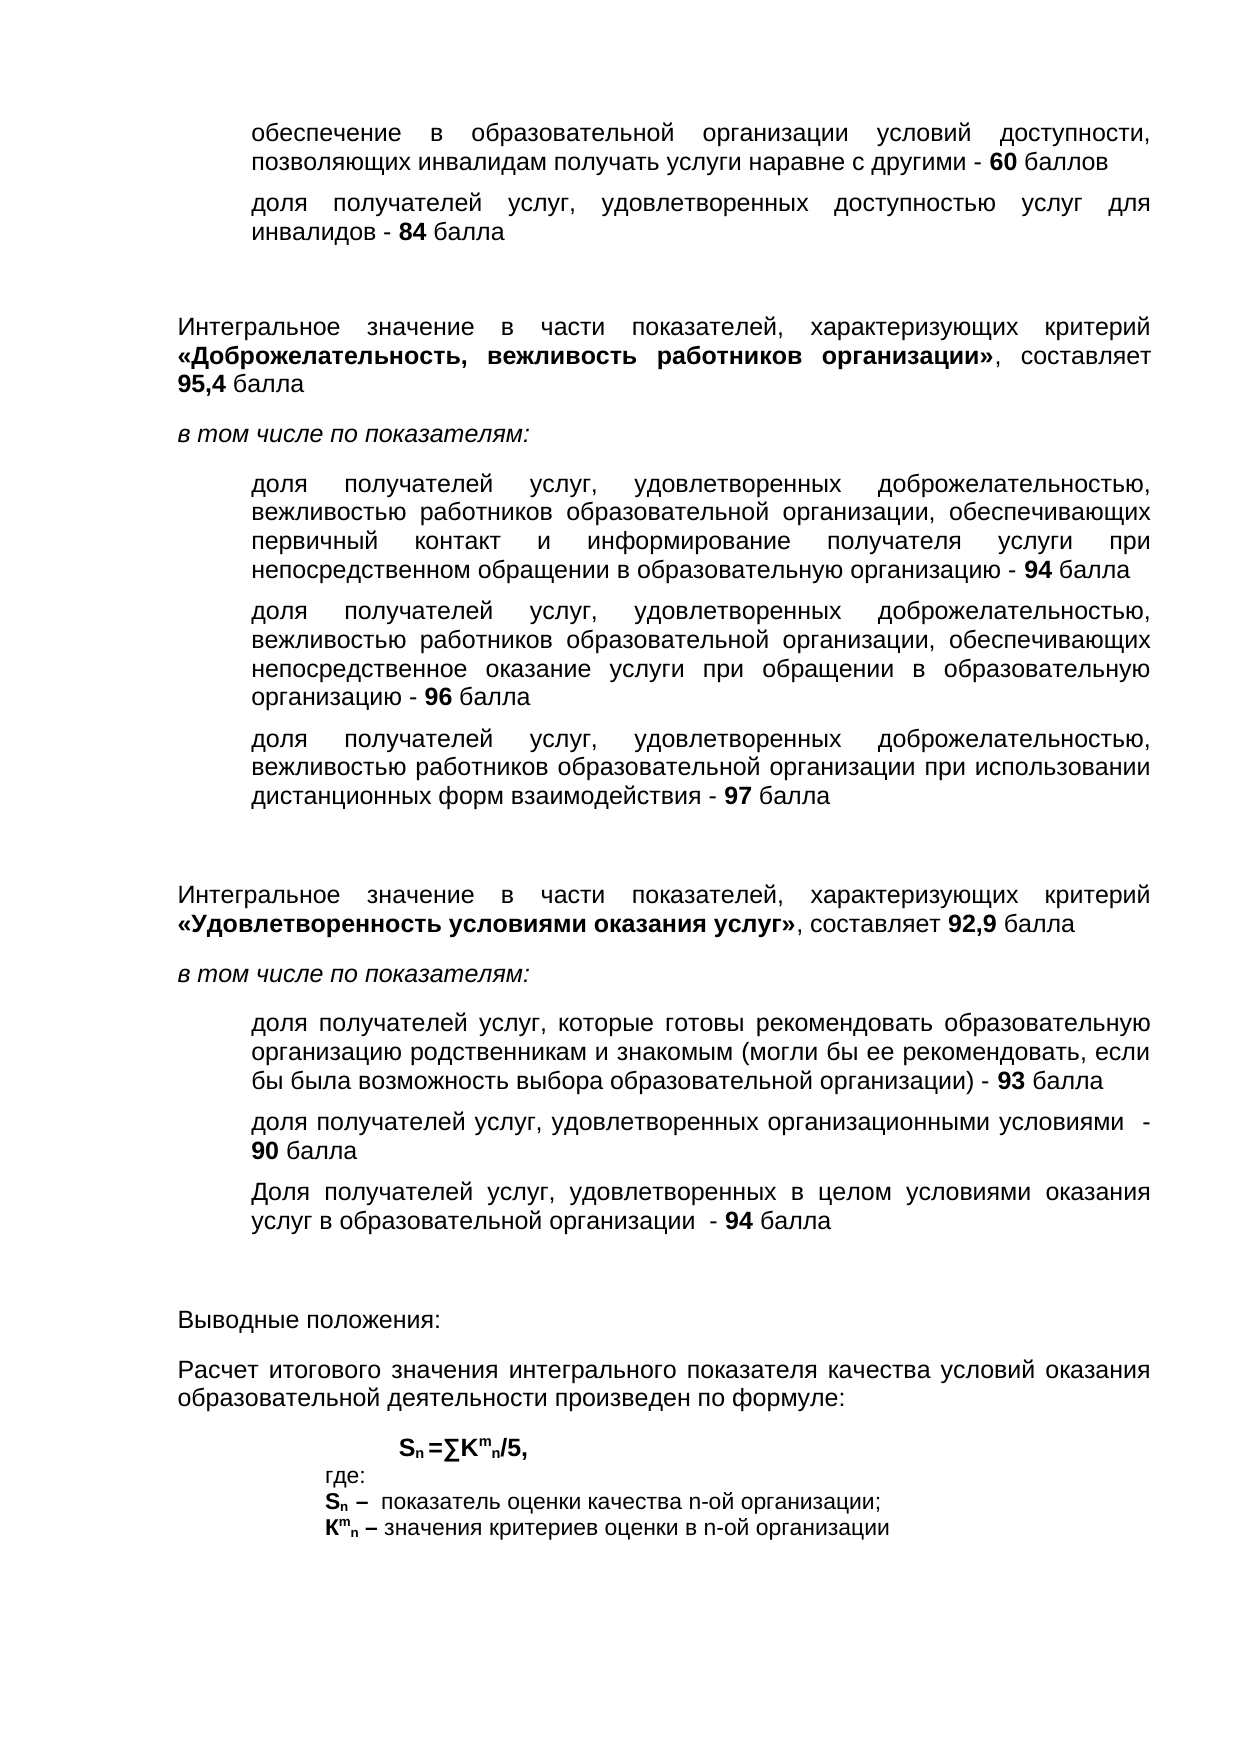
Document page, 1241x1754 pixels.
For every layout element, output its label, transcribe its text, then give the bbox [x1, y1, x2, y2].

text Интегральное значение в части показателей, характеризующих критерий «Доброжелательность, вежливость работников организации», составляет 95,4 балла [177, 312, 1152, 398]
text Выводные положения: [177, 1305, 1152, 1334]
text в том числе по показателям: [177, 419, 1152, 448]
text Интегральное значение в части показателей, характеризующих критерий «Удовлетворенность условиями оказания услуг», составляет 92,9 балла [177, 880, 1152, 938]
text доля получателей услуг, удовлетворенных организационными условиями - 90 балла [251, 1107, 1152, 1164]
text Sn =∑Kmn/5, [398, 1433, 1152, 1462]
text обеспечение в образовательной организации условий доступности, позволяющих инвалидам получать услуги наравне с другими - 60 баллов [251, 118, 1152, 176]
text Sn – показатель оценки качества n-ой организации; [325, 1488, 1152, 1514]
text в том числе по показателям: [177, 959, 1152, 987]
text доля получателей услуг, удовлетворенных доброжелательностью, вежливостью работников образовательной организации, обеспечивающих первичный контакт и информирование получателя услуги при непосредственном обращении в образовательную организацию - 94 балла [251, 468, 1152, 583]
text доля получателей услуг, удовлетворенных доброжелательностью, вежливостью работников образовательной организации, обеспечивающих непосредственное оказание услуги при обращении в образовательную организацию - 96 балла [251, 596, 1152, 711]
text Расчет итогового значения интегрального показателя качества условий оказания образовательной деятельности произведен по формуле: [177, 1354, 1152, 1412]
text доля получателей услуг, удовлетворенных доступностью услуг для инвалидов - 84 балла [251, 188, 1152, 246]
text Доля получателей услуг, удовлетворенных в целом условиями оказания услуг в образовательной организации - 94 балла [251, 1177, 1152, 1234]
text доля получателей услуг, которые готовы рекомендовать образовательную организацию родственникам и знакомым (могли бы ее рекомендовать, если бы была возможность выбора образовательной организации) - 93 балла [251, 1008, 1152, 1094]
text доля получателей услуг, удовлетворенных доброжелательностью, вежливостью работников образовательной организации при использовании дистанционных форм взаимодействия - 97 балла [251, 723, 1152, 810]
text Кmn – значения критериев оценки в n-ой организации [325, 1514, 1152, 1541]
text где: [325, 1462, 1152, 1488]
